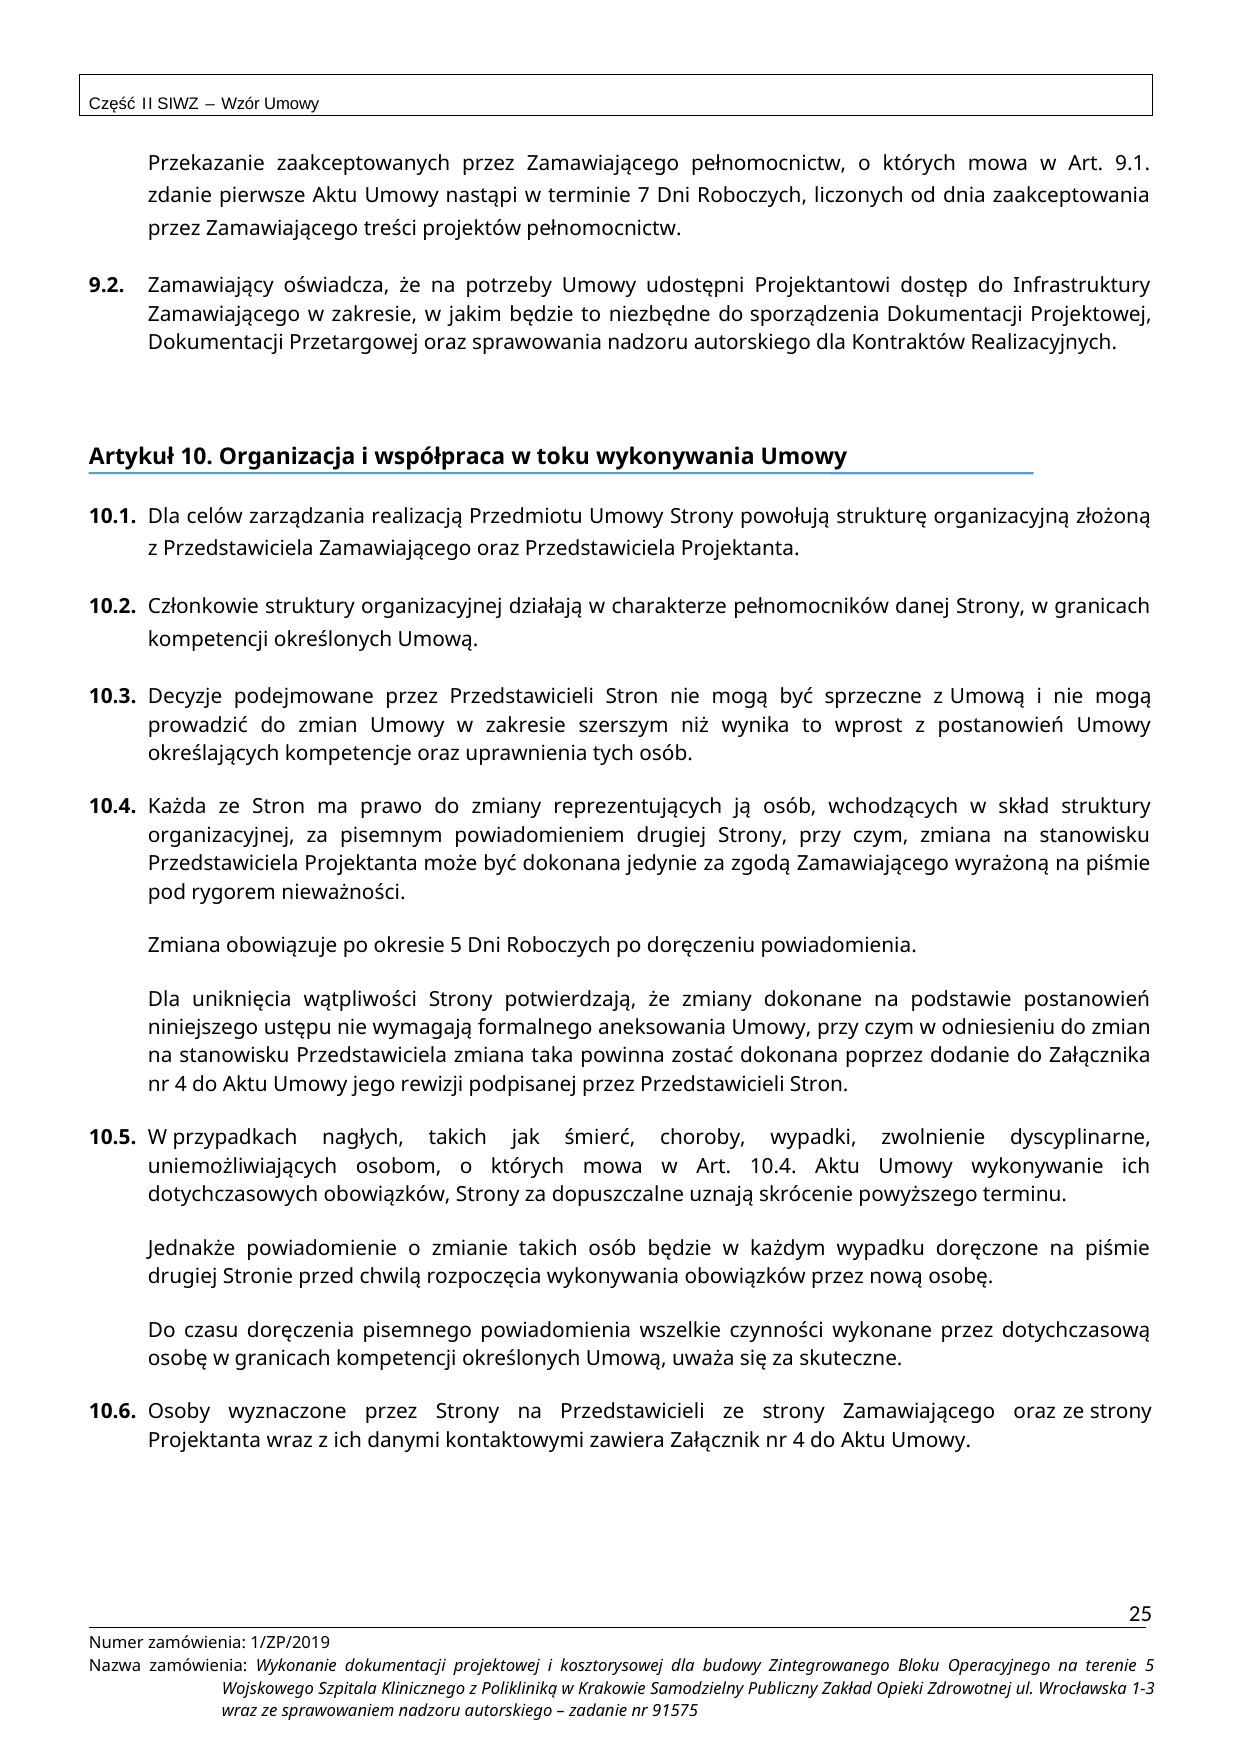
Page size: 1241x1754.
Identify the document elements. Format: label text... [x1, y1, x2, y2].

text Jednakże powiadomienie o zmianie takich osób będzie w każdym wypadku doręczone na piśmie drugiej Stronie przed chwilą rozpoczęcia wykonywania obowiązków przez nową osobę. [148, 1233, 1152, 1290]
list W przypadkach nagłych, takich jak śmierć, choroby, wypadki, zwolnienie dyscyplinarne, uniemożliwiających osobom, o których mowa w Art. 10.4. Aktu Umowy wykonywanie ich dotychczasowych obowiązków, Strony za dopuszczalne uznają skrócenie powyższego terminu. [89, 1122, 1152, 1208]
text Zmiana obowiązuje po okresie 5 Dni Roboczych po doręczeniu powiadomienia. [148, 930, 1152, 959]
text Do czasu doręczenia pisemnego powiadomienia wszelkie czynności wykonane przez dotychczasową osobę w granicach kompetencji określonych Umową, uważa się za skuteczne. [148, 1315, 1152, 1372]
text Dla uniknięcia wątpliwości Strony potwierdzają, że zmiany dokonane na podstawie postanowień niniejszego ustępu nie wymagają formalnego aneksowania Umowy, przy czym w odniesieniu do zmian na stanowisku Przedstawiciela zmiana taka powinna zostać dokonana poprzez dodanie do Załącznika nr 4 do Aktu Umowy jego rewizji podpisanej przez Przedstawicieli Stron. [148, 984, 1152, 1097]
list Przekazanie zaakceptowanych przez Zamawiającego pełnomocnictw, o których mowa w Art. 9.1. zdanie pierwsze Aktu Umowy nastąpi w terminie 7 Dni Roboczych, liczonych od dnia zaakceptowania przez Zamawiającego treści projektów pełnomocnictw. [148, 148, 1152, 241]
list Dla celów zarządzania realizacją Przedmiotu Umowy Strony powołują strukturę organizacyjną złożoną z Przedstawiciela Zamawiającego oraz Przedstawiciela Projektanta. [89, 501, 1152, 562]
list Członkowie struktury organizacyjnej działają w charakterze pełnomocników danej Strony, w granicach kompetencji określonych Umową. [89, 591, 1152, 652]
subtitle Artykuł 10. Organizacja i współpraca w toku wykonywania Umowy [89, 440, 1152, 471]
list Każda ze Stron ma prawo do zmiany reprezentujących ją osób, wchodzących w skład struktury organizacyjnej, za pisemnym powiadomieniem drugiej Strony, przy czym, zmiana na stanowisku Przedstawiciela Projektanta może być dokonana jedynie za zgodą Zamawiającego wyrażoną na piśmie pod rygorem nieważności. [89, 792, 1152, 905]
list Zamawiający oświadcza, że na potrzeby Umowy udostępni Projektantowi dostęp do Infrastruktury Zamawiającego w zakresie, w jakim będzie to niezbędne do sporządzenia Dokumentacji Projektowej, Dokumentacji Przetargowej oraz sprawowania nadzoru autorskiego dla Kontraktów Realizacyjnych. [89, 271, 1152, 356]
list Osoby wyznaczone przez Strony na Przedstawicieli ze strony Zamawiającego oraz ze strony Projektanta wraz z ich danymi kontaktowymi zawiera Załącznik nr 4 do Aktu Umowy. [89, 1397, 1152, 1453]
list Decyzje podejmowane przez Przedstawicieli Stron nie mogą być sprzeczne z Umową i nie mogą prowadzić do zmian Umowy w zakresie szerszym niż wynika to wprost z postanowień Umowy określających kompetencje oraz uprawnienia tych osób. [89, 681, 1152, 767]
